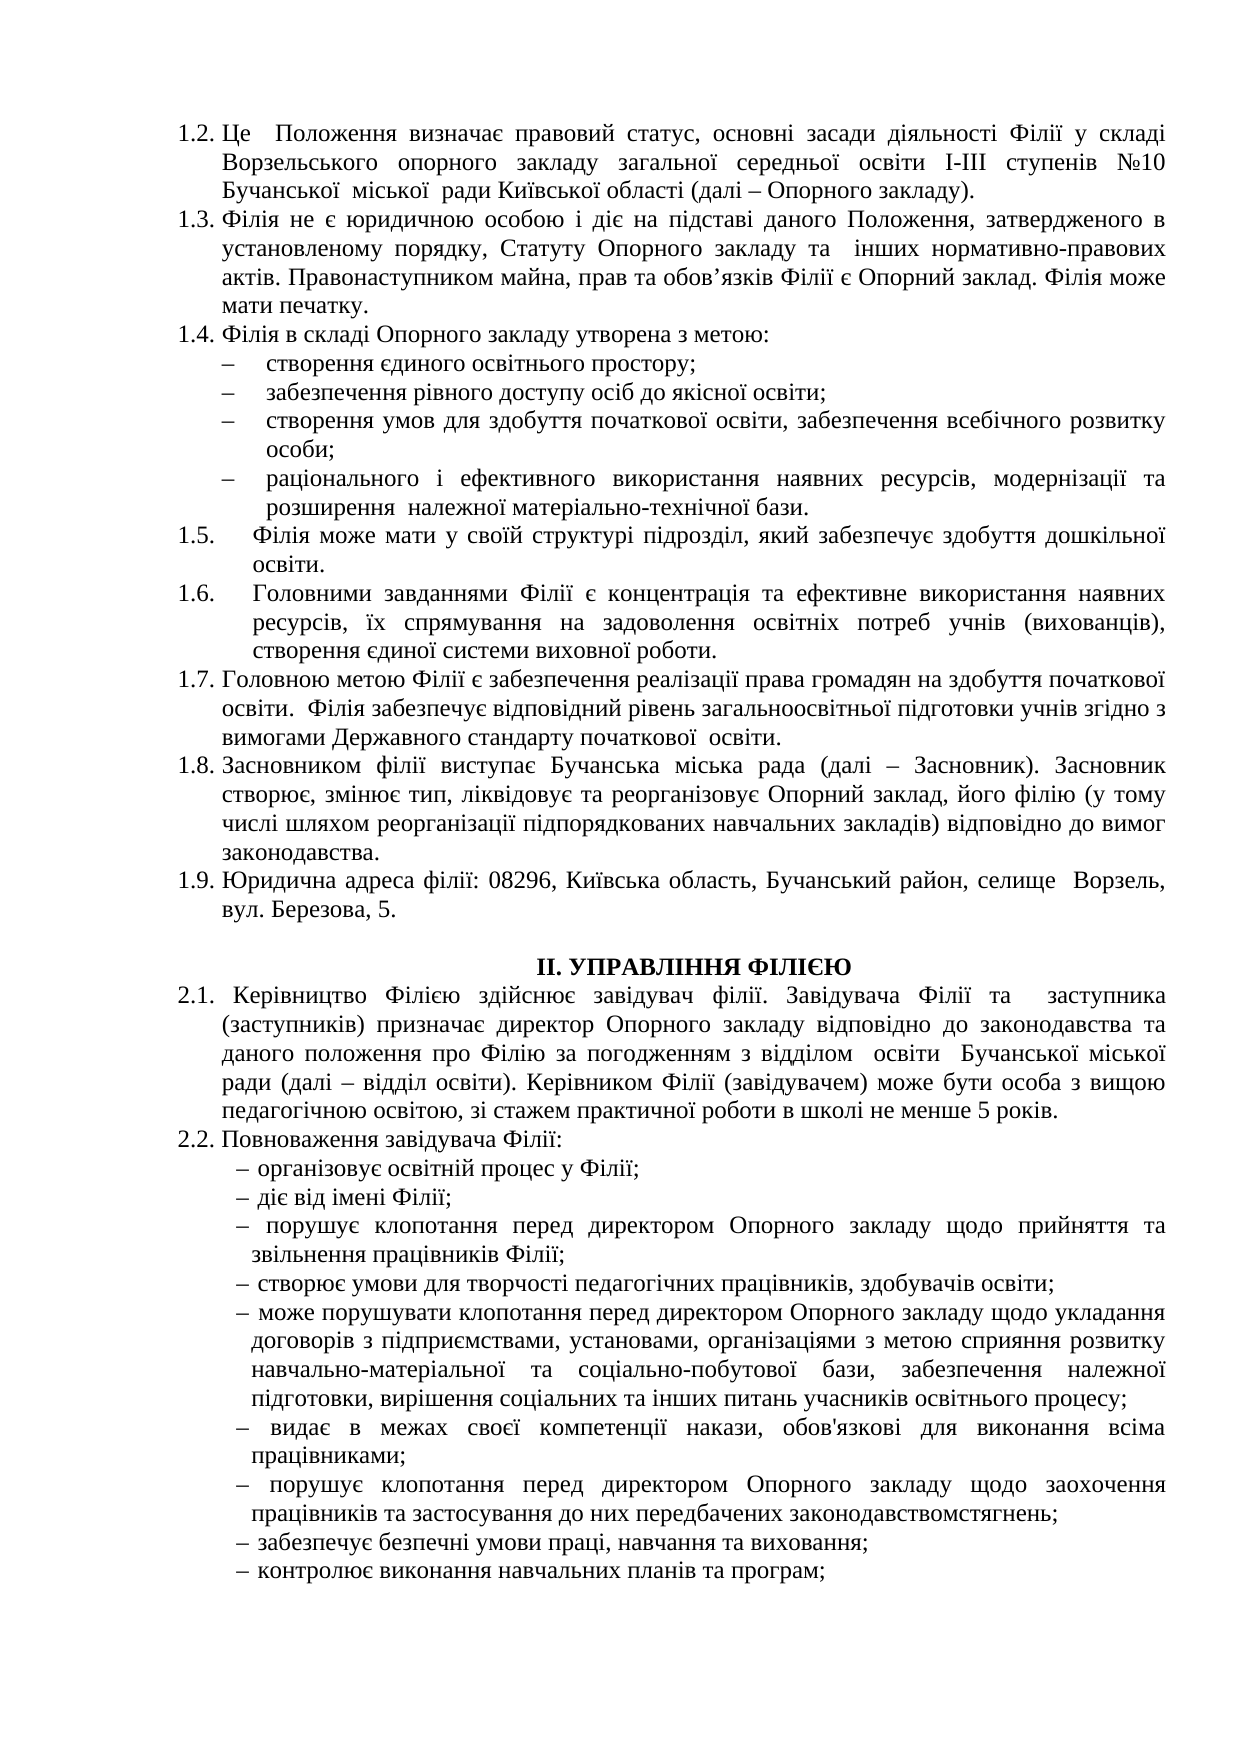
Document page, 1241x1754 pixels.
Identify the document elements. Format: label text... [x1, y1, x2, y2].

list може порушувати клопотання перед директором Опорного закладу щодо укладання договорів з підприємствами, установами, організаціями з метою сприяння розвитку навчально-матеріальної та соціально-побутової бази, забезпечення належної підготовки, вирішення соціальних та інших питань учасників освітнього процесу; [236, 1297, 1167, 1412]
list діє від імені Філії; [236, 1182, 1167, 1211]
list Юридична адреса філії: 08296, Київська область, Бучанський район, селище Ворзель, вул. Березова, 5. [177, 866, 1167, 923]
list Це Положення визначає правовий статус, основні засади діяльності Філії у складі Ворзельського опорного закладу загальної середньої освіти І-ІІІ ступенів №10 Бучанської міської ради Київської області (далі – Опорного закладу). [177, 118, 1167, 204]
list контролює виконання навчальних планів та програм; [236, 1556, 1167, 1584]
list Головною метою Філії є забезпечення реалізації права громадян на здобуття початкової освіти. Філія забезпечує відповідний рівень загальноосвітньої підготовки учнів згідно з вимогами Державного стандарту початкової освіти. [177, 664, 1167, 751]
list організовує освітній процес у Філії; [236, 1153, 1167, 1182]
list створення умов для здобуття початкової освіти, забезпечення всебічного розвитку особи; [222, 406, 1167, 463]
list Філія може мати у своїй структурі підрозділ, який забезпечує здобуття дошкільної освіти. [177, 521, 1167, 578]
list забезпечення рівного доступу осіб до якісної освіти; [222, 377, 1167, 406]
list ІІ. УПРАВЛІННЯ ФІЛІЄЮ [222, 952, 1167, 981]
list раціонального і ефективного використання наявних ресурсів, модернізації та розширення належної матеріально-технічної бази. [222, 463, 1167, 521]
list порушує клопотання перед директором Опорного закладу щодо прийняття та звільнення працівників Філії; [236, 1211, 1167, 1268]
list Філія в складі Опорного закладу утворена з метою: [177, 319, 1167, 348]
list видає в межах своєї компетенції накази, обов'язкові для виконання всіма працівниками; [236, 1412, 1167, 1469]
list порушує клопотання перед директором Опорного закладу щодо заохочення працівників та застосування до них передбачених законодавствомстягнень; [236, 1469, 1167, 1527]
list Засновником філії виступає Бучанська міська рада (далі – Засновник). Засновник створює, змінює тип, ліквідовує та реорганізовує Опорний заклад, його філію (у тому числі шляхом реорганізації підпорядкованих навчальних закладів) відповідно до вимог законодавства. [177, 751, 1167, 866]
list Головними завданнями Філії є концентрація та ефективне використання наявних ресурсів, їх спрямування на задоволення освітніх потреб учнів (вихованців), створення єдиної системи виховної роботи. [177, 578, 1167, 664]
list Філія не є юридичною особою і діє на підставі даного Положення, затвердженого в установленому порядку, Статуту Опорного закладу та інших нормативно-правових актів. Правонаступником майна, прав та обов’язків Філії є Опорний заклад. Філія може мати печатку. [177, 204, 1167, 319]
list забезпечує безпечні умови праці, навчання та виховання; [236, 1527, 1167, 1556]
list створює умови для творчості педагогічних працівників, здобувачів освіти; [236, 1268, 1167, 1297]
list створення єдиного освітнього простору; [222, 348, 1167, 377]
list 2.1. Керівництво Філією здійснює завідувач філії. Завідувача Філії та заступника (заступників) призначає директор Опорного закладу відповідно до законодавства та даного положення про Філію за погодженням з відділом освіти Бучанської міської ради (далі – відділ освіти). Керівником Філії (завідувачем) може бути особа з вищою педагогічною освітою, зі стажем практичної роботи в школі не менше 5 років. [177, 981, 1167, 1124]
list 2.2. Повноваження завідувача Філії: [177, 1124, 1167, 1153]
